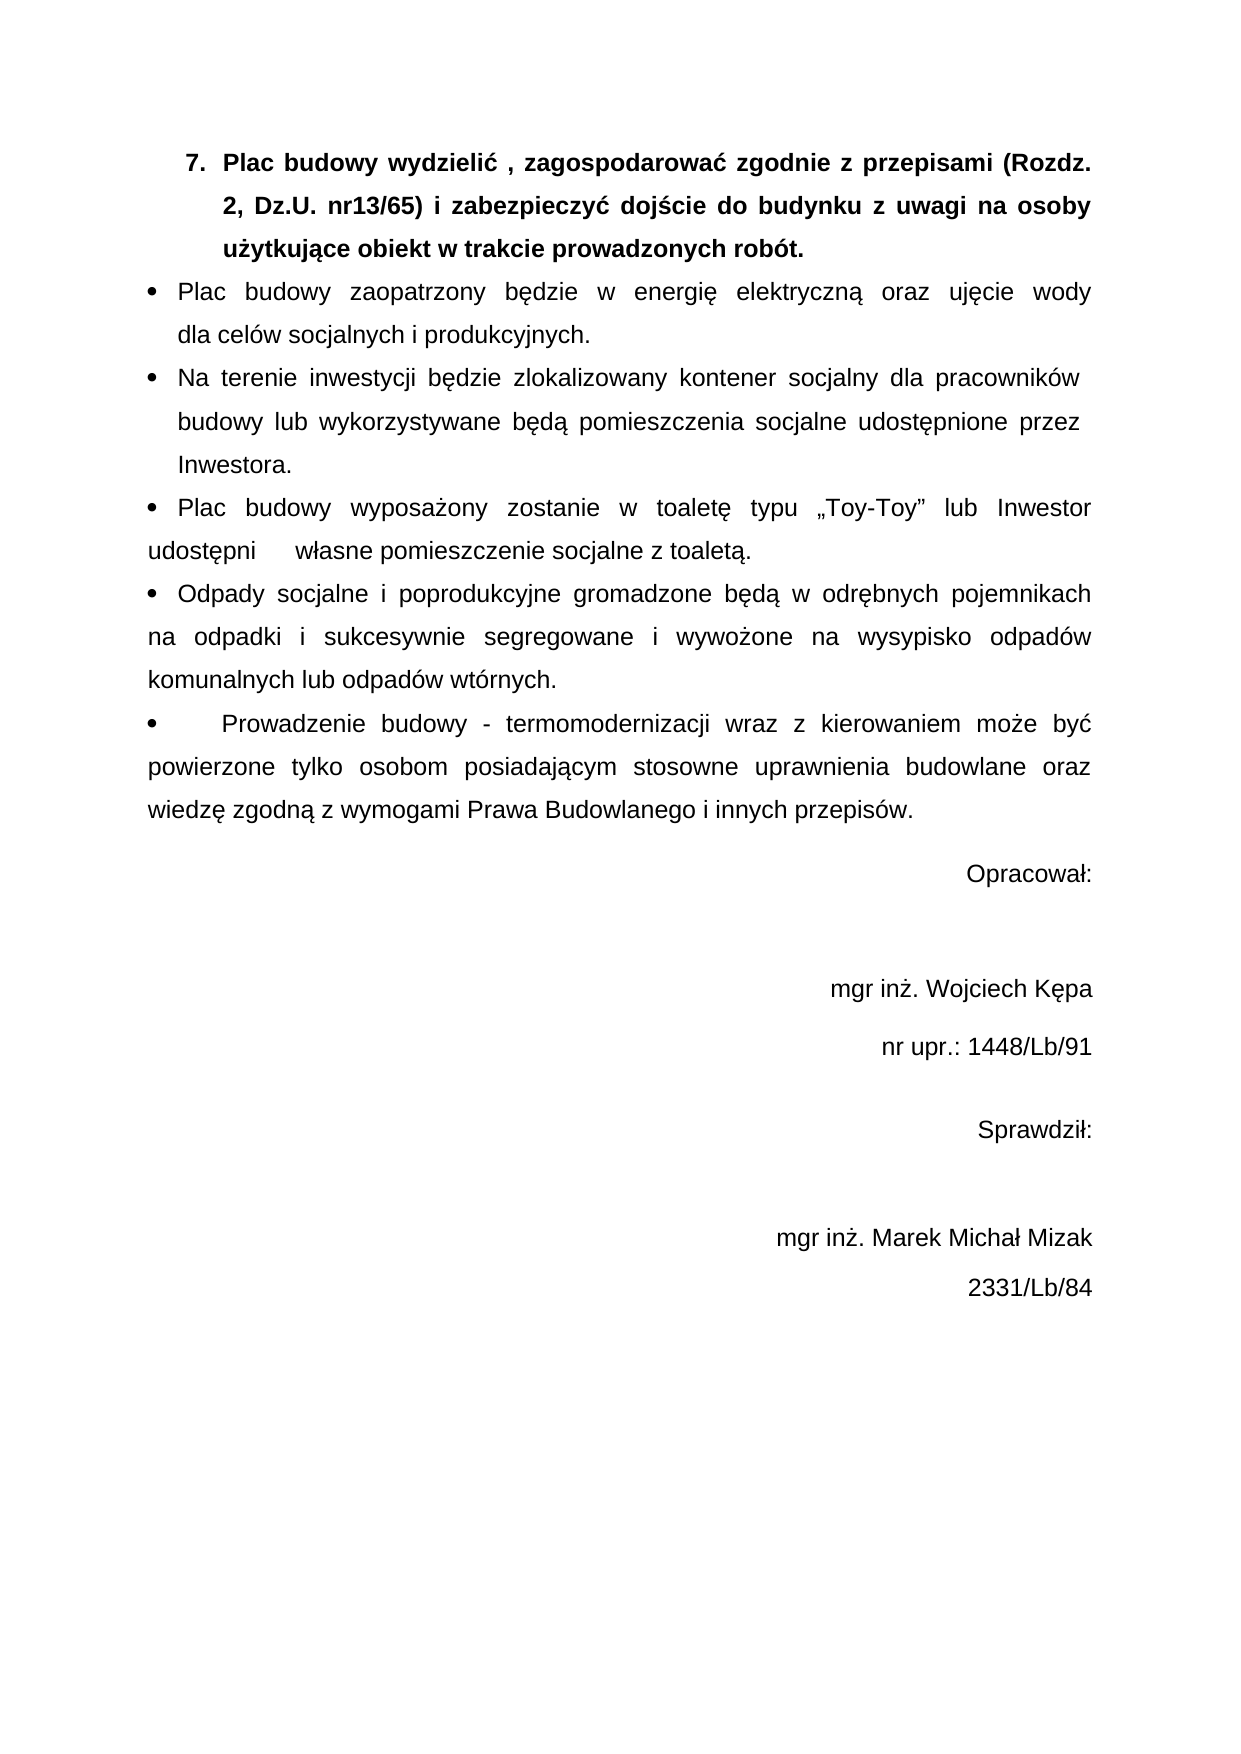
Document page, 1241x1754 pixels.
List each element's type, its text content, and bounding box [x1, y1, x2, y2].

list Plac budowy zaopatrzony będzie w energię elektryczną oraz ujęcie wody dla celów socjalnych i produkcyjnych. [148, 277, 1093, 349]
text mgr inż. Marek Michał Mizak [148, 1223, 1093, 1252]
list Plac budowy wyposażony zostanie w toaletę typu „Toy-Toy” lub Inwestor udostępni własne pomieszczenie socjalne z toaletą. [148, 493, 1093, 565]
list Na terenie inwestycji będzie zlokalizowany kontener socjalny dla pracowników budowy lub wykorzystywane będą pomieszczenia socjalne udostępnione przez Inwestora. [148, 363, 1093, 478]
text Sprawdził: [148, 1115, 1093, 1144]
list Odpady socjalne i poprodukcyjne gromadzone będą w odrębnych pojemnikach na odpadki i sukcesywnie segregowane i wywożone na wysypisko odpadów komunalnych lub odpadów wtórnych. [148, 579, 1093, 694]
text Opracował: [148, 859, 1093, 888]
list Prowadzenie budowy - termomodernizacji wraz z kierowaniem może być powierzone tylko osobom posiadającym stosowne uprawnienia budowlane oraz wiedzę zgodną z wymogami Prawa Budowlanego i innych przepisów. [148, 709, 1093, 824]
text nr upr.: 1448/Lb/91 [644, 1032, 1093, 1061]
list Plac budowy wydzielić , zagospodarować zgodnie z przepisami (Rozdz. 2, Dz.U. nr13/65) i zabezpieczyć dojście do budynku z uwagi na osoby użytkujące obiekt w trakcie prowadzonych robót. [185, 148, 1093, 263]
text 2331/Lb/84 [148, 1273, 1093, 1301]
text mgr inż. Wojciech Kępa [148, 974, 1093, 1003]
